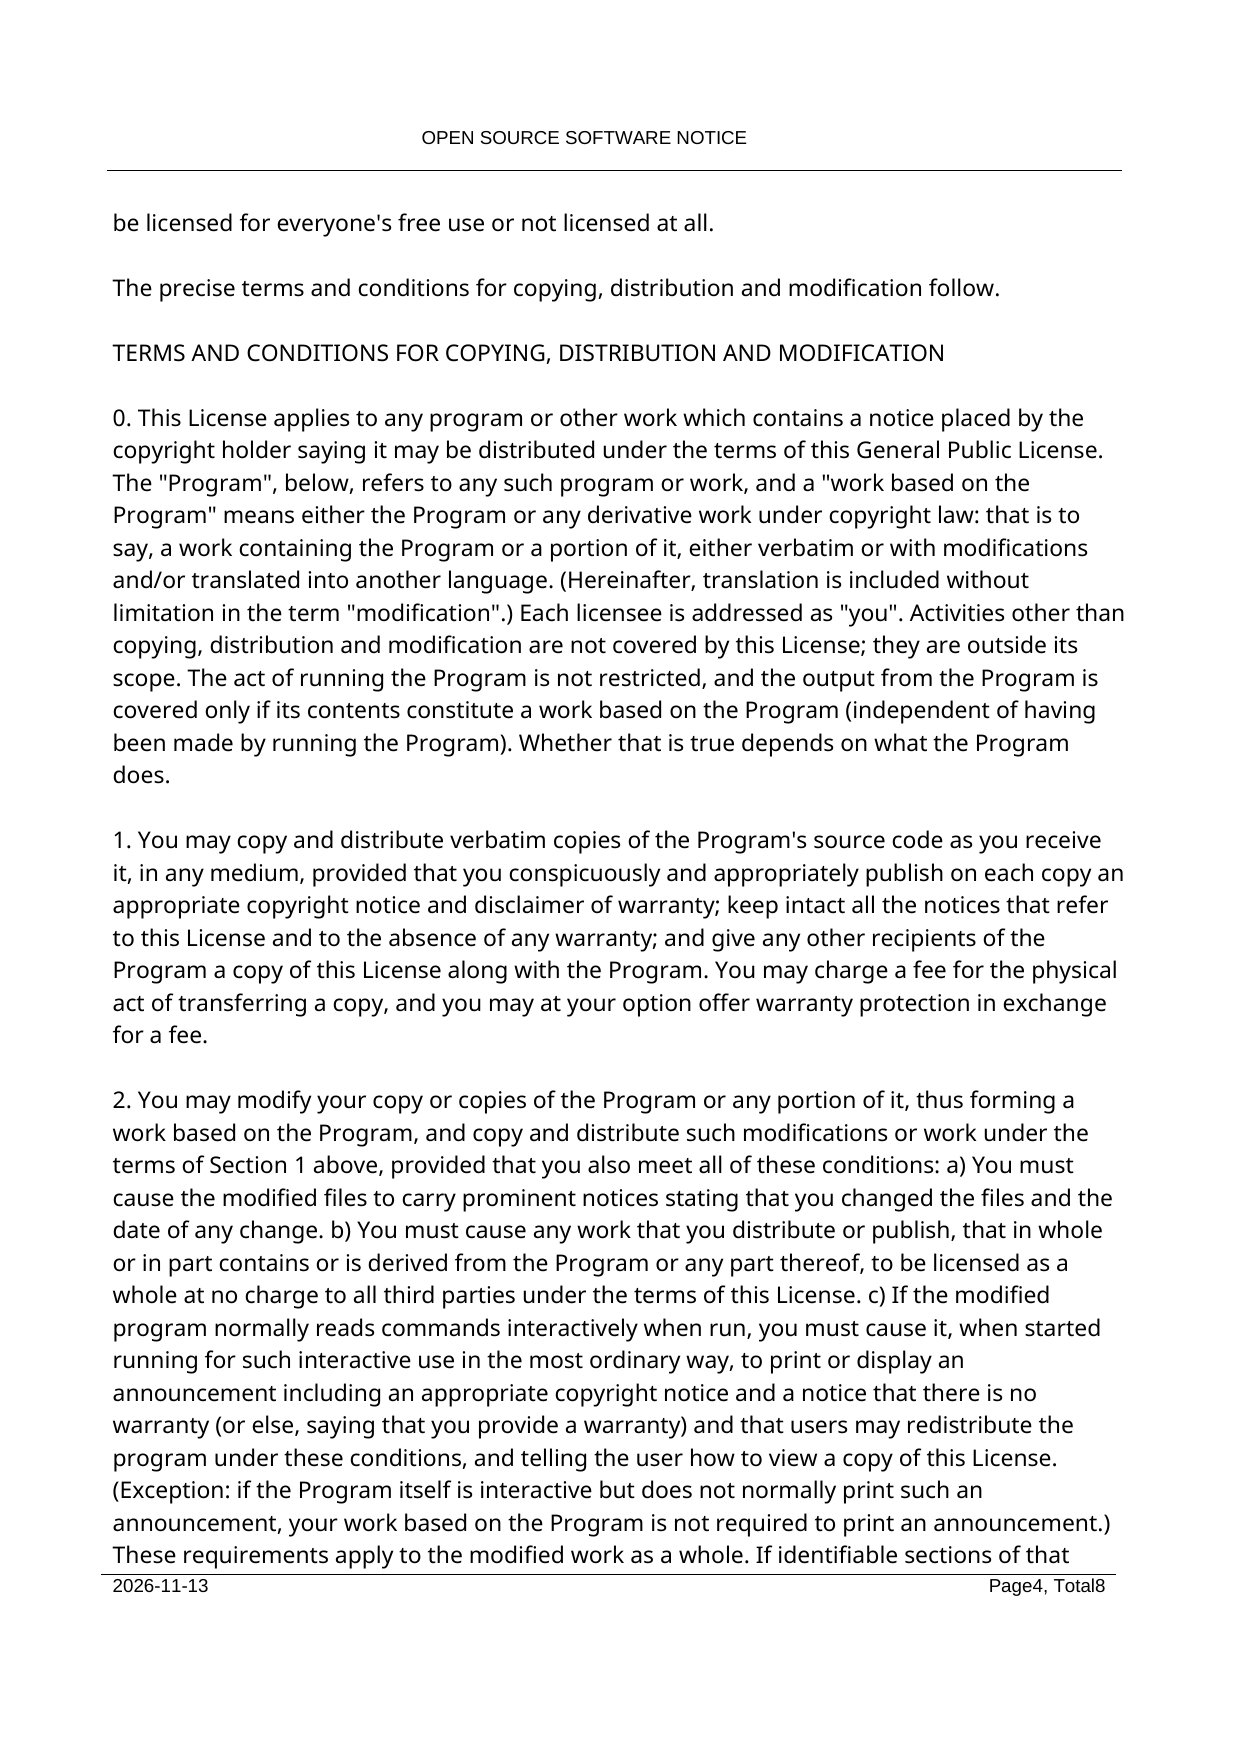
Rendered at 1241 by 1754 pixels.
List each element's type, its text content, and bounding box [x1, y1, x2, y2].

text 1. You may copy and distribute verbatim copies of the Program's source code as you receive it, in any medium, provided that you conspicuously and appropriately publish on each copy an appropriate copyright notice and disclaimer of warranty; keep intact all the notices that refer to this License and to the absence of any warranty; and give any other recipients of the Program a copy of this License along with the Program. You may charge a fee for the physical act of transferring a copy, and you may at your option offer warranty protection in exchange for a fee. [112, 824, 1128, 1051]
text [112, 1084, 1128, 1571]
text TERMS AND CONDITIONS FOR COPYING, DISTRIBUTION AND MODIFICATION [112, 336, 1128, 369]
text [112, 206, 1128, 239]
text 0. This License applies to any program or other work which contains a notice placed by the copyright holder saying it may be distributed under the terms of this General Public License. The "Program", below, refers to any such program or work, and a "work based on the Program" means either the Program or any derivative work under copyright law: that is to say, a work containing the Program or a portion of it, either verbatim or with modifications and/or translated into another language. (Hereinafter, translation is included without limitation in the term "modification".) Each licensee is addressed as "you". Activities other than copying, distribution and modification are not covered by this License; they are outside its scope. The act of running the Program is not restricted, and the output from the Program is covered only if its contents constitute a work based on the Program (independent of having been made by running the Program). Whether that is true depends on what the Program does. [112, 401, 1128, 791]
text The precise terms and conditions for copying, distribution and modification follow. [112, 271, 1128, 304]
